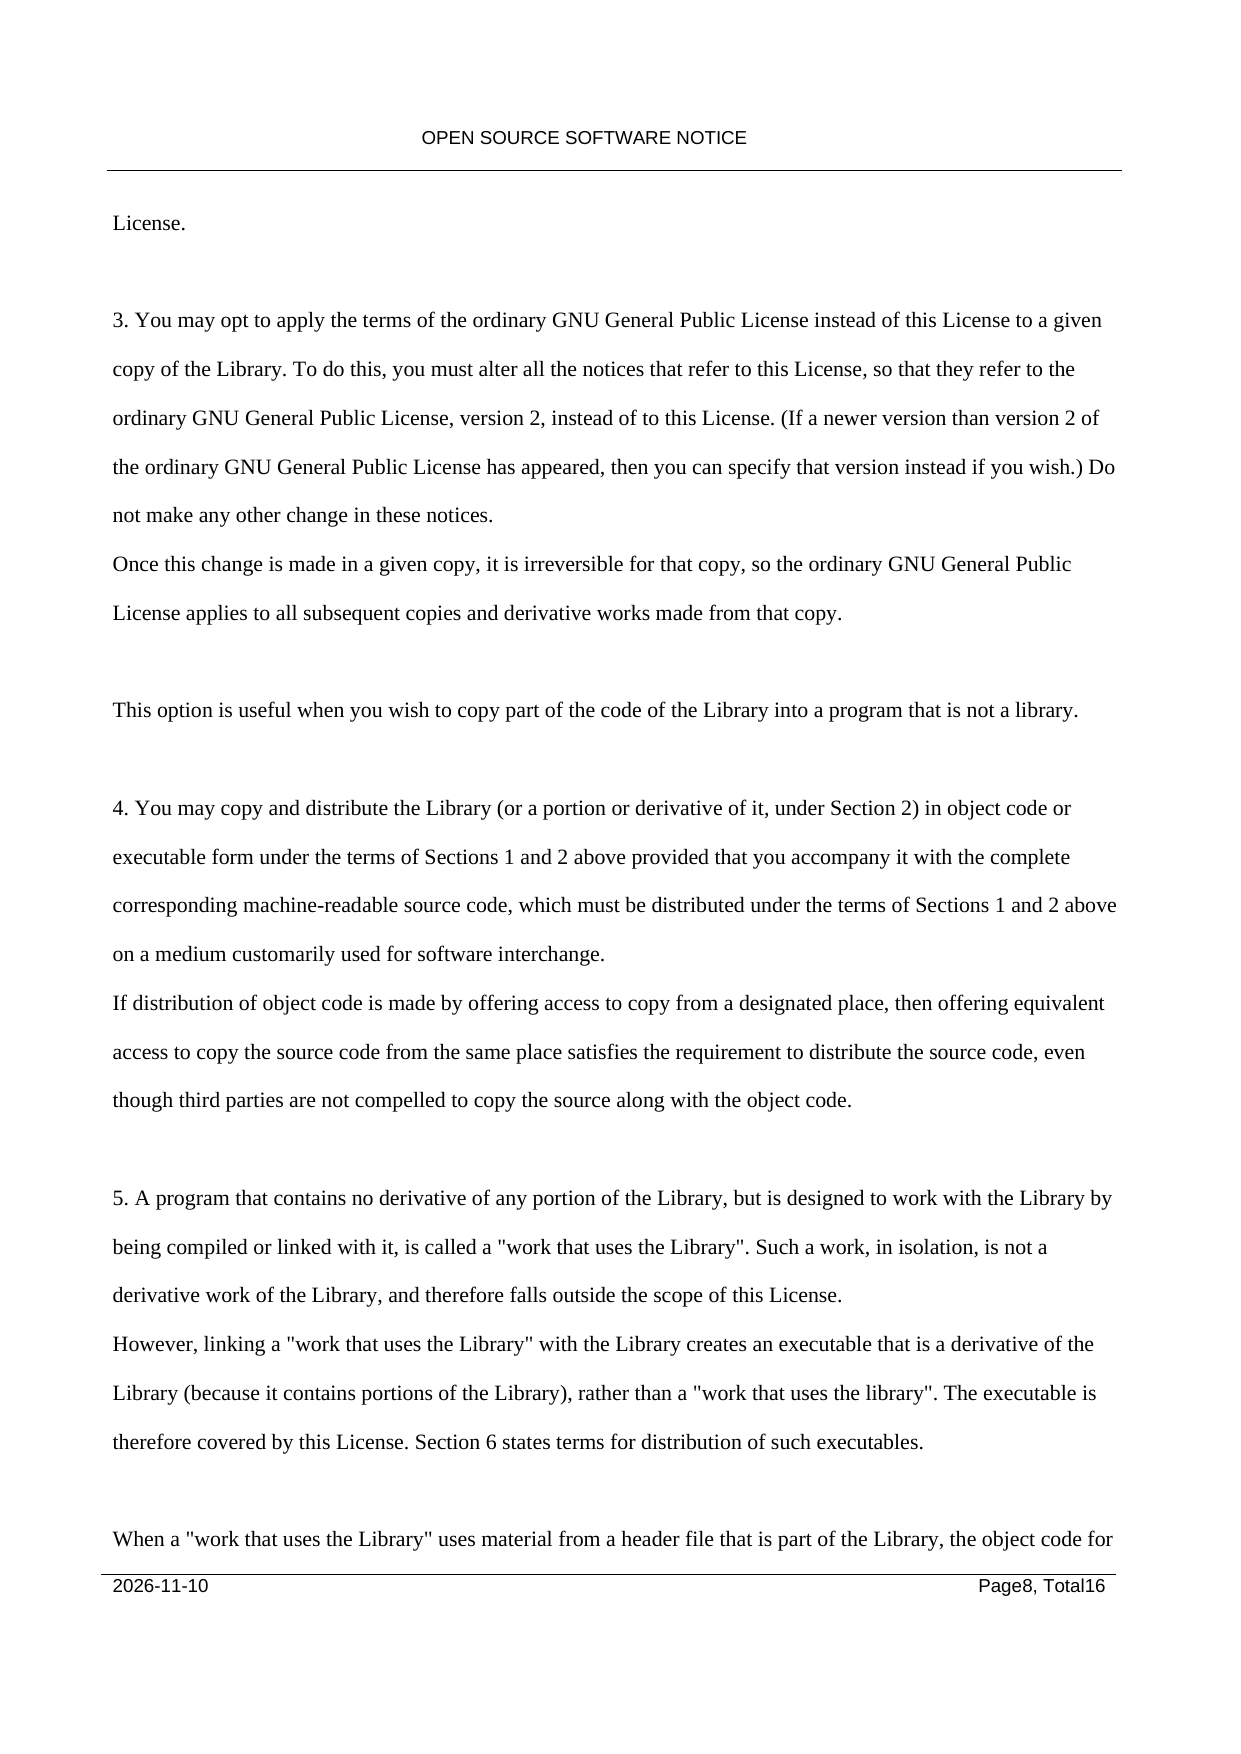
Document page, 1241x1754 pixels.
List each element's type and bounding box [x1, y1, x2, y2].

text [112, 206, 1128, 1555]
